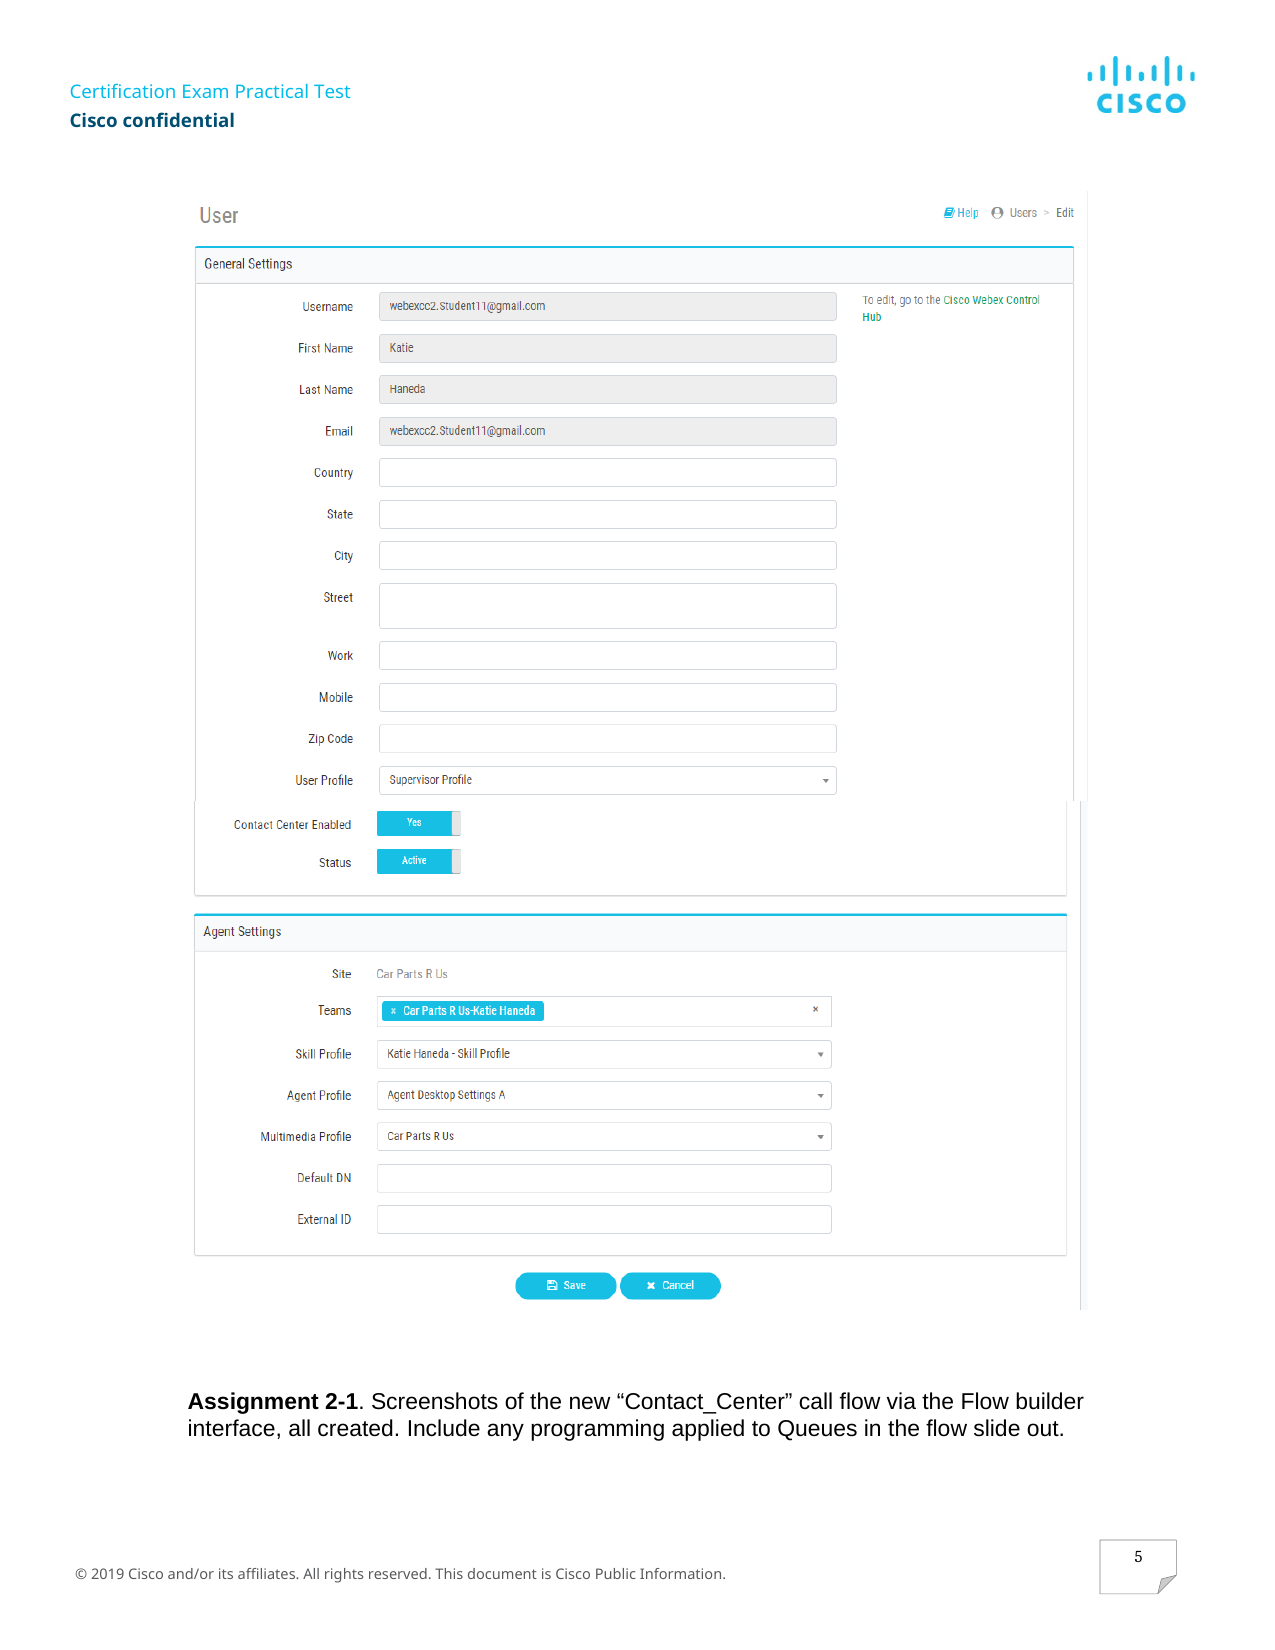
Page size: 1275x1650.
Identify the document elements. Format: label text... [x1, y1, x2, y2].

picture [187, 191, 1088, 1310]
text Assignment 2-1. Screenshots of the new “Contact_Center” call flow via the Flow builder interface, all created. Include any programming applied to Queues in the flow slide out. [187, 1388, 1087, 1441]
picture [1087, 56, 1195, 113]
